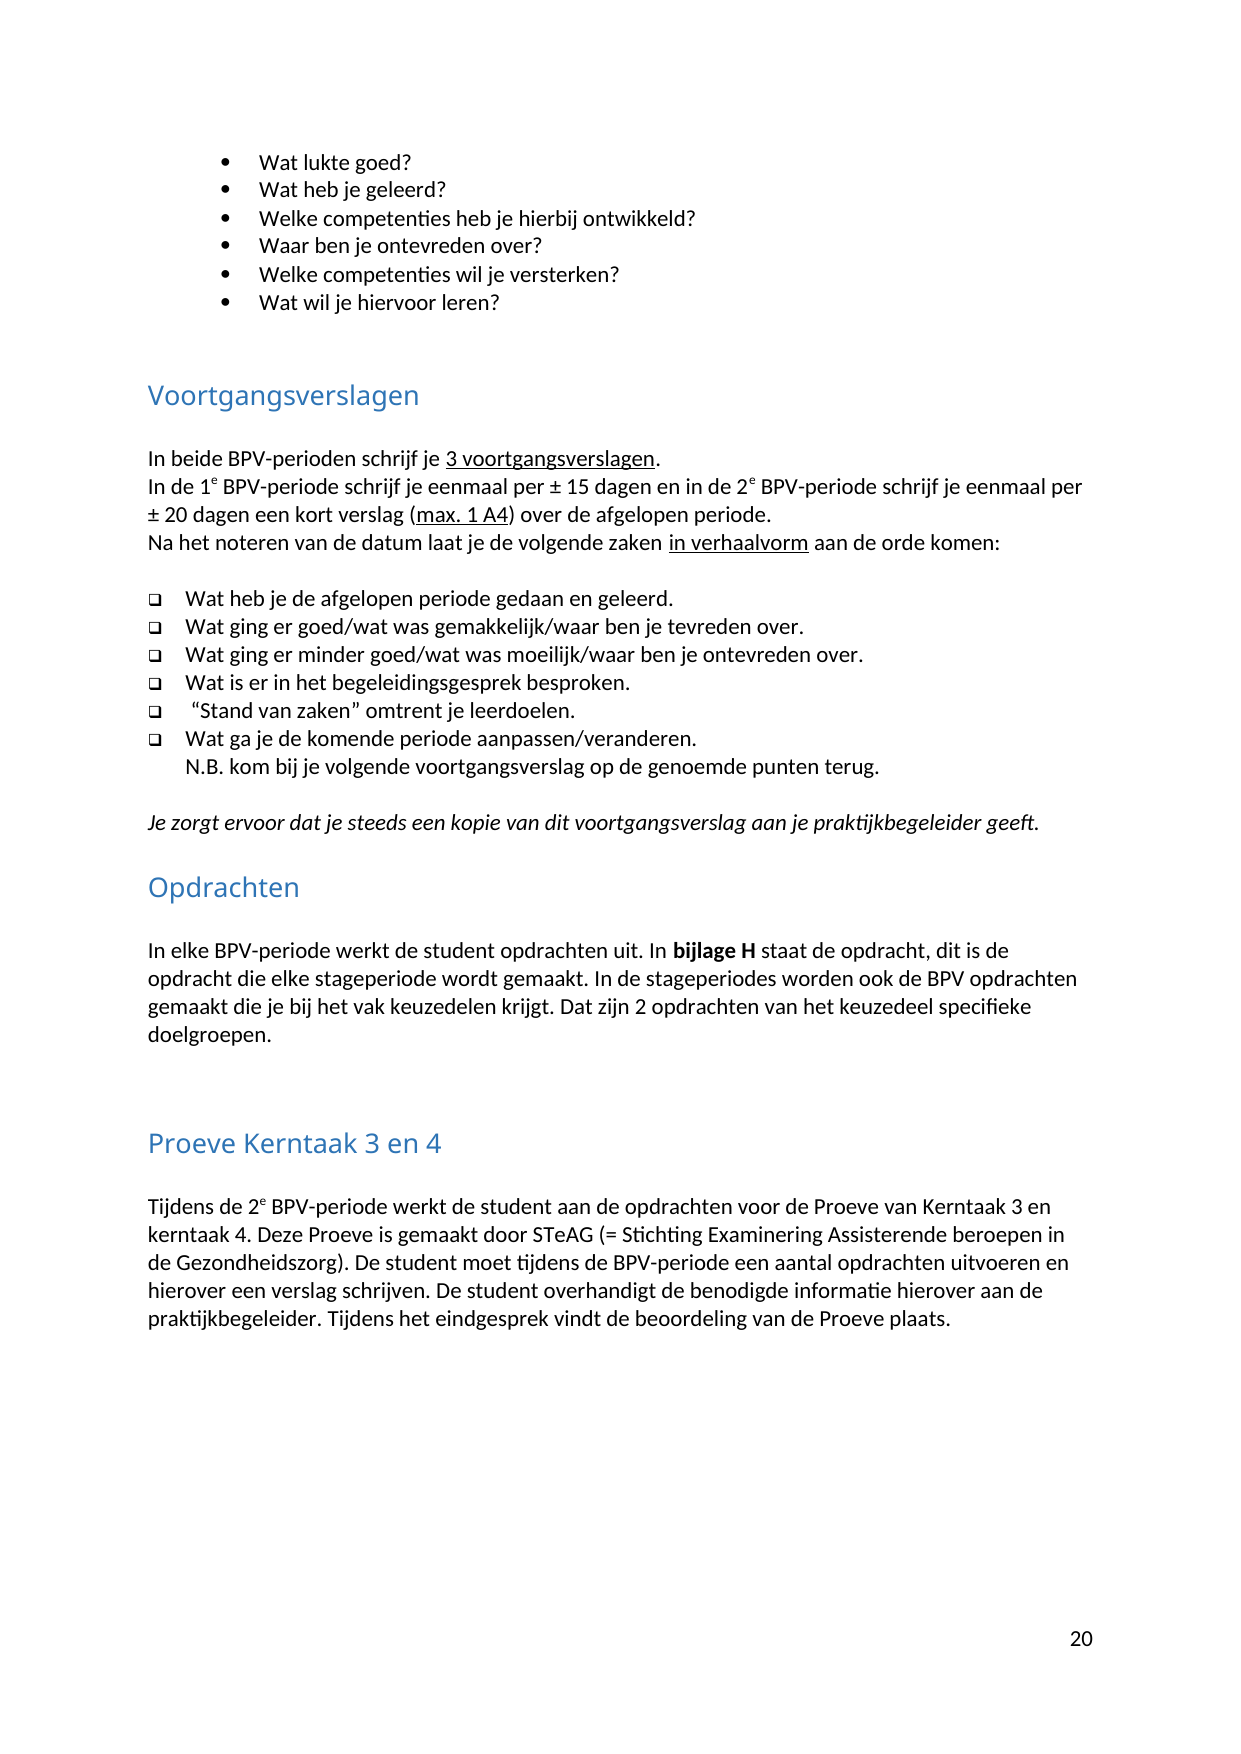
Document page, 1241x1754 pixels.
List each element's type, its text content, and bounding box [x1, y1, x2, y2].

list Welke competenties heb je hierbij ontwikkeld? [221, 204, 1093, 232]
list Wat ging er goed/wat was gemakkelijk/waar ben je tevreden over. [148, 612, 1093, 640]
list Wat ga je de komende periode aanpassen/veranderen. [148, 724, 1093, 752]
text In elke BPV-periode werkt de student opdrachten uit. In bijlage H staat de opdracht, dit is de opdracht die elke stageperiode wordt gemaakt. In de stageperiodes worden ook de BPV opdrachten gemaakt die je bij het vak keuzedelen krijgt. Dat zijn 2 opdrachten van het keuzedeel specifieke doelgroepen. [148, 936, 1093, 1048]
subtitle Voortgangsverslagen [148, 376, 1093, 413]
list Wat is er in het begeleidingsgesprek besproken. [148, 668, 1093, 696]
list Wat heb je geleerd? [221, 176, 1093, 204]
text Je zorgt ervoor dat je steeds een kopie van dit voortgangsverslag aan je praktijkbegeleider geeft. [148, 808, 1093, 836]
text In beide BPV-perioden schrijf je 3 voortgangsverslagen. [148, 444, 1093, 472]
text N.B. kom bij je volgende voortgangsverslag op de genoemde punten terug. [185, 752, 1093, 780]
subtitle Proeve Kerntaak 3 en 4 [148, 1124, 1093, 1161]
list Waar ben je ontevreden over? [221, 232, 1093, 260]
list Wat wil je hiervoor leren? [221, 288, 1093, 316]
text In de 1e BPV-periode schrijf je eenmaal per ± 15 dagen en in de 2e BPV-periode schrijf je eenmaal per ± 20 dagen een kort verslag (max. 1 A4) over de afgelopen periode. [148, 472, 1093, 528]
list Wat heb je de afgelopen periode gedaan en geleerd. [148, 584, 1093, 612]
list Wat lukte goed? [221, 148, 1093, 176]
list Wat ging er minder goed/wat was moeilijk/waar ben je ontevreden over. [148, 640, 1093, 668]
text Na het noteren van de datum laat je de volgende zaken in verhaalvorm aan de orde komen: [148, 528, 1093, 556]
list Welke competenties wil je versterken? [221, 260, 1093, 288]
text Tijdens de 2e BPV-periode werkt de student aan de opdrachten voor de Proeve van Kerntaak 3 en kerntaak 4. Deze Proeve is gemaakt door STeAG (= Stichting Examinering Assisterende beroepen in de Gezondheidszorg). De student moet tijdens de BPV-periode een aantal opdrachten uitvoeren en hierover een verslag schrijven. De student overhandigt de benodigde informatie hierover aan de praktijkbegeleider. Tijdens het eindgesprek vindt de beoordeling van de Proeve plaats. [148, 1192, 1093, 1332]
list “Stand van zaken” omtrent je leerdoelen. [148, 696, 1093, 724]
subtitle Opdrachten [148, 868, 1093, 905]
